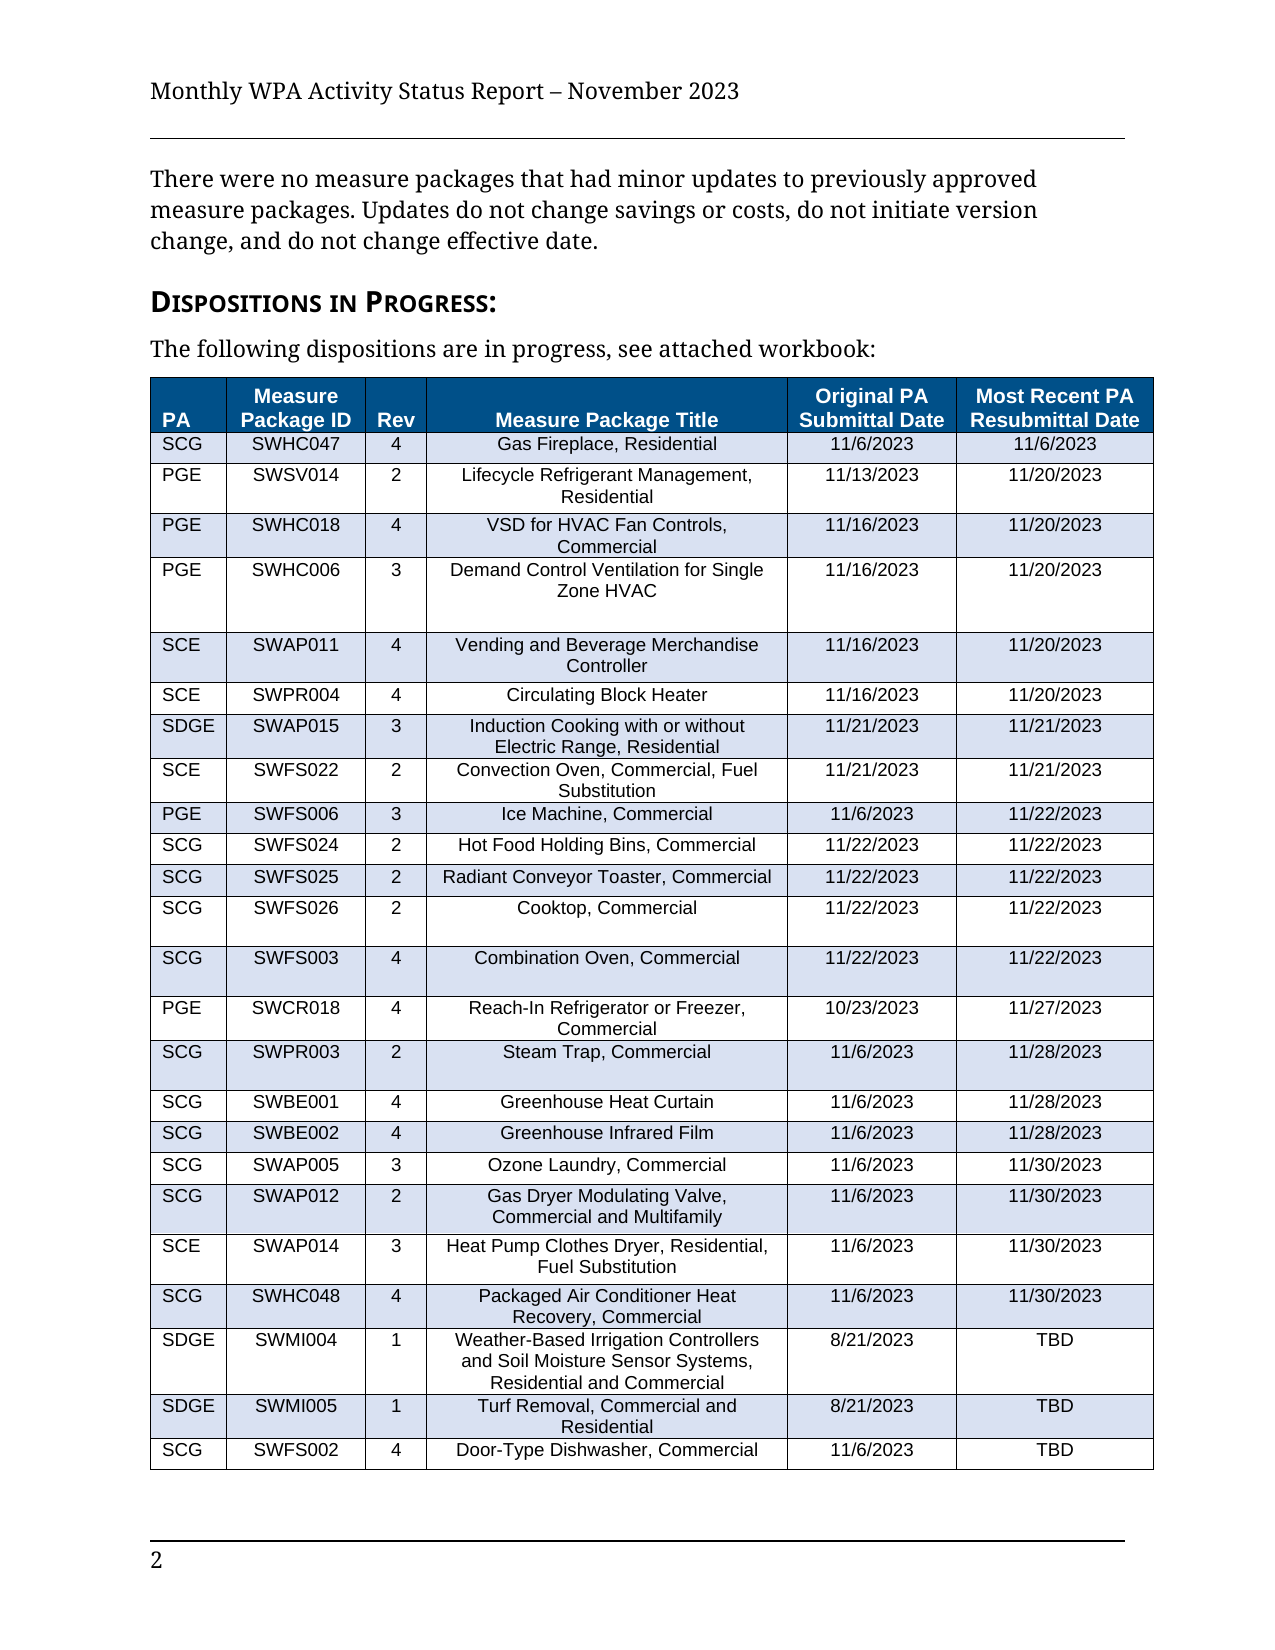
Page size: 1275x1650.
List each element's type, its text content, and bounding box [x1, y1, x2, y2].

table_cell 11/21/2023 [788, 759, 956, 802]
table_cell Lifecycle Refrigerant Management, Residential [427, 464, 787, 513]
table_cell 4 [366, 947, 426, 996]
table_cell 11/22/2023 [788, 947, 956, 996]
table_cell 3 [366, 715, 426, 758]
table_cell Combination Oven, Commercial [427, 947, 787, 996]
table_cell 3 [366, 558, 426, 632]
table_cell SCG [151, 1122, 226, 1152]
table_cell 11/16/2023 [788, 558, 956, 632]
table_cell Turf Removal, Commercial and Residential [427, 1395, 787, 1438]
table_cell 4 [366, 1091, 426, 1121]
table_cell 11/20/2023 [957, 464, 1153, 513]
table_cell SWMI004 [227, 1329, 365, 1393]
table_cell 11/6/2023 [788, 1041, 956, 1090]
table_cell SWBE002 [227, 1122, 365, 1152]
table_cell SWAP014 [227, 1235, 365, 1283]
table_cell Packaged Air Conditioner Heat Recovery, Commercial [427, 1285, 787, 1328]
table_cell 11/22/2023 [957, 865, 1153, 896]
table_cell 11/13/2023 [788, 464, 956, 513]
table_cell 2 [366, 1041, 426, 1090]
table_cell SWFS026 [227, 897, 365, 946]
table_cell 11/22/2023 [788, 834, 956, 864]
table_cell SWFS022 [227, 759, 365, 802]
table_cell Circulating Block Heater [427, 683, 787, 713]
table_cell 4 [366, 1122, 426, 1152]
table_cell SCE [151, 759, 226, 802]
table_cell 11/6/2023 [788, 1285, 956, 1328]
table_cell Vending and Beverage Merchandise Controller [427, 633, 787, 682]
table_header Most Recent PA Resubmittal Date [957, 378, 1153, 432]
table_cell SDGE [151, 1329, 226, 1393]
table_header PA [151, 378, 226, 432]
table_cell SWHC018 [227, 514, 365, 557]
table_header Original PA Submittal Date [788, 378, 956, 432]
table_cell SWHC048 [227, 1285, 365, 1328]
table_cell SCG [151, 897, 226, 946]
table_cell 2 [366, 464, 426, 513]
table_cell SWMI005 [227, 1395, 365, 1438]
table_cell SCG [151, 1285, 226, 1328]
table_cell 3 [366, 1153, 426, 1183]
table_cell SWFS002 [227, 1439, 365, 1469]
table_cell 2 [366, 834, 426, 864]
table_cell SWCR018 [227, 997, 365, 1040]
table_cell SCG [151, 1091, 226, 1121]
table_cell Demand Control Ventilation for Single Zone HVAC [427, 558, 787, 632]
table_cell Heat Pump Clothes Dryer, Residential, Fuel Substitution [427, 1235, 787, 1283]
table_cell SWAP015 [227, 715, 365, 758]
text There were no measure packages that had minor updates to previously approved measure packages. Updates do not change savings or costs, do not initiate version change, and do not change effective date. [150, 162, 1125, 256]
table_cell 11/22/2023 [788, 897, 956, 946]
table_cell SDGE [151, 1395, 226, 1438]
table_cell SWPR004 [227, 683, 365, 713]
table_cell 1 [366, 1395, 426, 1438]
table_cell PGE [151, 997, 226, 1040]
table_cell 11/22/2023 [957, 947, 1153, 996]
table_cell 11/20/2023 [957, 558, 1153, 632]
table_cell Greenhouse Infrared Film [427, 1122, 787, 1152]
table_cell Weather-Based Irrigation Controllers and Soil Moisture Sensor Systems, Residential and Commercial [427, 1329, 787, 1393]
table_cell SWHC047 [227, 433, 365, 463]
table_cell PGE [151, 558, 226, 632]
table_cell 11/30/2023 [957, 1153, 1153, 1183]
table_cell 2 [366, 759, 426, 802]
table_cell VSD for HVAC Fan Controls, Commercial [427, 514, 787, 557]
table_cell 11/6/2023 [788, 1091, 956, 1121]
table_cell 11/21/2023 [957, 715, 1153, 758]
table_cell 11/16/2023 [788, 633, 956, 682]
table_cell Radiant Conveyor Toaster, Commercial [427, 865, 787, 896]
table_cell SCE [151, 633, 226, 682]
table_cell 11/30/2023 [957, 1235, 1153, 1283]
table_cell 4 [366, 1439, 426, 1469]
table_cell 11/22/2023 [788, 865, 956, 896]
table_cell 11/6/2023 [957, 433, 1153, 463]
table_cell 11/30/2023 [957, 1185, 1153, 1233]
table_cell 11/6/2023 [788, 803, 956, 833]
table_cell 11/6/2023 [788, 1153, 956, 1183]
table_cell SWSV014 [227, 464, 365, 513]
table_cell Ozone Laundry, Commercial [427, 1153, 787, 1183]
table_cell 11/6/2023 [788, 1439, 956, 1469]
table_cell 4 [366, 514, 426, 557]
table_cell SWAP005 [227, 1153, 365, 1183]
text The following dispositions are in progress, see attached workbook: [150, 333, 1125, 365]
table_cell 2 [366, 1185, 426, 1233]
table_cell Ice Machine, Commercial [427, 803, 787, 833]
table_cell 11/6/2023 [788, 1235, 956, 1283]
table_cell SWFS024 [227, 834, 365, 864]
table_cell 2 [366, 897, 426, 946]
table_cell SWPR003 [227, 1041, 365, 1090]
table_cell Steam Trap, Commercial [427, 1041, 787, 1090]
table_cell 10/23/2023 [788, 997, 956, 1040]
table_cell SDGE [151, 715, 226, 758]
table_cell SCG [151, 834, 226, 864]
table_cell 11/20/2023 [957, 633, 1153, 682]
table_cell SCG [151, 1185, 226, 1233]
table_cell Door-Type Dishwasher, Commercial [427, 1439, 787, 1469]
table_cell 8/21/2023 [788, 1395, 956, 1438]
table_cell SCE [151, 683, 226, 713]
table_cell 11/30/2023 [957, 1285, 1153, 1328]
table_cell 11/28/2023 [957, 1091, 1153, 1121]
table_cell 11/20/2023 [957, 514, 1153, 557]
table_cell 11/22/2023 [957, 834, 1153, 864]
table_cell PGE [151, 514, 226, 557]
table_cell Gas Dryer Modulating Valve, Commercial and Multifamily [427, 1185, 787, 1233]
table_cell Cooktop, Commercial [427, 897, 787, 946]
table_cell SCG [151, 1439, 226, 1469]
table_cell SCG [151, 865, 226, 896]
table_cell 11/6/2023 [788, 1122, 956, 1152]
table_cell 4 [366, 1285, 426, 1328]
table_cell PGE [151, 803, 226, 833]
table_cell 1 [366, 1329, 426, 1393]
table_cell SWAP012 [227, 1185, 365, 1233]
table_cell Gas Fireplace, Residential [427, 433, 787, 463]
table_header Measure Package Title [427, 378, 787, 432]
subtitle Dispositions in Progress: [150, 281, 1125, 321]
table_cell SWBE001 [227, 1091, 365, 1121]
table_cell SCG [151, 1041, 226, 1090]
table_cell 11/28/2023 [957, 1122, 1153, 1152]
table_cell Reach-In Refrigerator or Freezer, Commercial [427, 997, 787, 1040]
table_cell 11/6/2023 [788, 433, 956, 463]
table_cell 11/16/2023 [788, 514, 956, 557]
table_cell 2 [366, 865, 426, 896]
table_cell 11/21/2023 [788, 715, 956, 758]
table_cell SCG [151, 1153, 226, 1183]
table_cell 3 [366, 1235, 426, 1283]
table_cell 4 [366, 997, 426, 1040]
table_cell 11/20/2023 [957, 683, 1153, 713]
table_cell TBD [957, 1395, 1153, 1438]
table_cell TBD [957, 1439, 1153, 1469]
table_cell SWFS006 [227, 803, 365, 833]
table_cell 11/28/2023 [957, 1041, 1153, 1090]
table_cell 11/27/2023 [957, 997, 1153, 1040]
table_cell 4 [366, 633, 426, 682]
table_cell 4 [366, 683, 426, 713]
table_cell 11/21/2023 [957, 759, 1153, 802]
table_header Measure Package ID [227, 378, 365, 432]
table_header Rev [366, 378, 426, 432]
table_cell Greenhouse Heat Curtain [427, 1091, 787, 1121]
table_cell Hot Food Holding Bins, Commercial [427, 834, 787, 864]
table_cell 11/6/2023 [788, 1185, 956, 1233]
table_cell SCE [151, 1235, 226, 1283]
table_cell 11/16/2023 [788, 683, 956, 713]
table_cell PGE [151, 464, 226, 513]
table_cell SWFS003 [227, 947, 365, 996]
table_cell Induction Cooking with or without Electric Range, Residential [427, 715, 787, 758]
table_cell 4 [366, 433, 426, 463]
table_cell 8/21/2023 [788, 1329, 956, 1393]
table_cell SWHC006 [227, 558, 365, 632]
table_cell Convection Oven, Commercial, Fuel Substitution [427, 759, 787, 802]
table_cell 3 [366, 803, 426, 833]
table_cell SWAP011 [227, 633, 365, 682]
table_cell TBD [957, 1329, 1153, 1393]
table_cell 11/22/2023 [957, 897, 1153, 946]
table_cell SCG [151, 433, 226, 463]
table_cell 11/22/2023 [957, 803, 1153, 833]
table_cell SWFS025 [227, 865, 365, 896]
table_cell SCG [151, 947, 226, 996]
